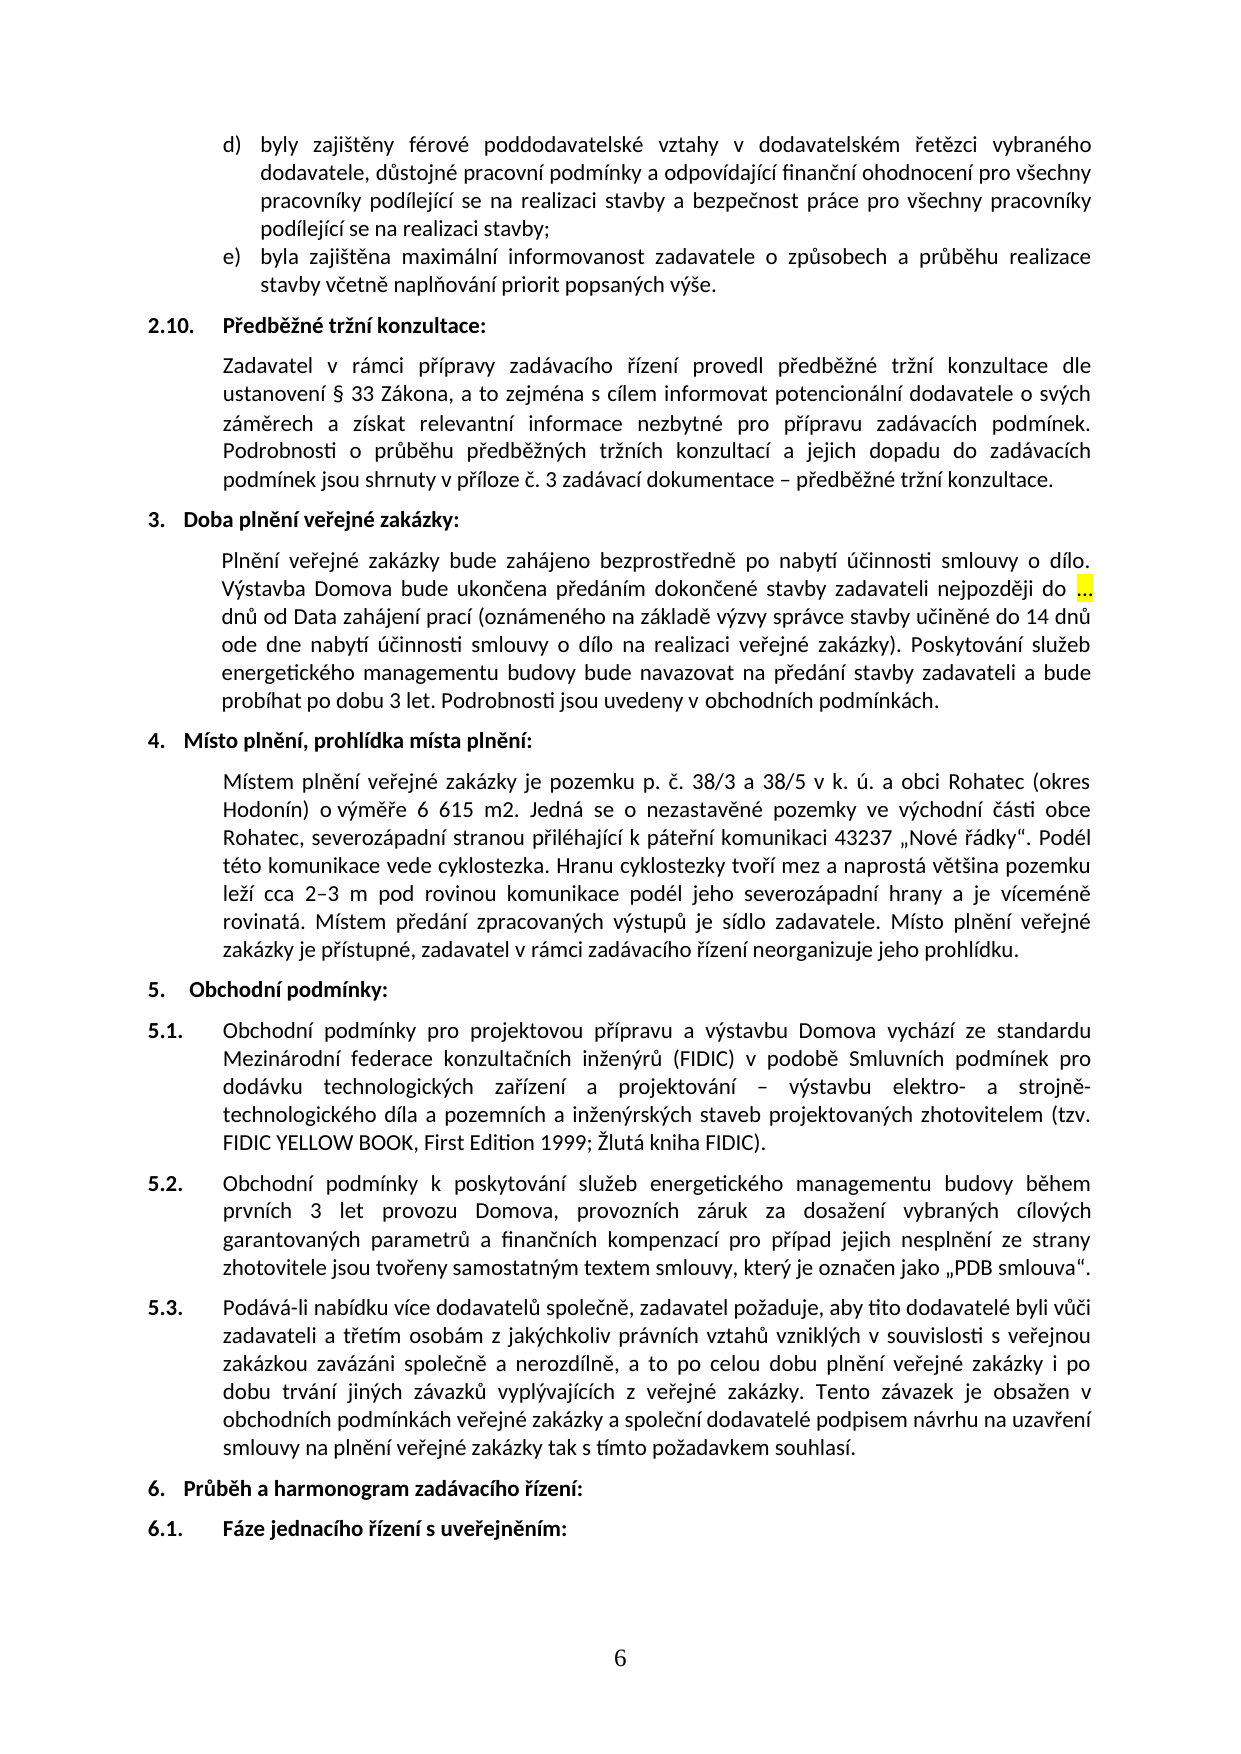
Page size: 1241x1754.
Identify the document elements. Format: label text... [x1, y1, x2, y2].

list Fáze jednacího řízení s uveřejněním: [148, 1514, 1093, 1542]
list Obchodní podmínky pro projektovou přípravu a výstavbu Domova vychází ze standardu Mezinárodní federace konzultačních inženýrů (FIDIC) v podobě Smluvních podmínek pro dodávku technologických zařízení a projektování – výstavbu elektro- a strojně-technologického díla a pozemních a inženýrských staveb projektovaných zhotovitelem (tzv. FIDIC YELLOW BOOK, First Edition 1999; Žlutá kniha FIDIC). [148, 1016, 1093, 1156]
list Plnění veřejné zakázky bude zahájeno bezprostředně po nabytí účinnosti smlouvy o dílo. Výstavba Domova bude ukončena předáním dokončené stavby zadavateli nejpozději do … dnů od Data zahájení prací (oznámeného na základě výzvy správce stavby učiněné do 14 dnů ode dne nabytí účinnosti smlouvy o dílo na realizaci veřejné zakázky). Poskytování služeb energetického managementu budovy bude navazovat na předání stavby zadavateli a bude probíhat po dobu 3 let. Podrobnosti jsou uvedeny v obchodních podmínkách. [221, 546, 1093, 714]
subtitle Místo plnění, prohlídka místa plnění: [148, 726, 1093, 754]
list Předběžné tržní konzultace: [148, 311, 1093, 339]
subtitle Doba plnění veřejné zakázky: [148, 505, 1093, 533]
text Místem plnění veřejné zakázky je pozemku p. č. 38/3 a 38/5 v k. ú. a obci Rohatec (okres Hodonín) o výměře 6 615 m2. Jedná se o nezastavěné pozemky ve východní části obce Rohatec, severozápadní stranou přiléhající k páteřní komunikaci 43237 „Nové řádky“. Podél této komunikace vede cyklostezka. Hranu cyklostezky tvoří mez a naprostá většina pozemku leží cca 2–3 m pod rovinou komunikace podél jeho severozápadní hrany a je víceméně rovinatá. Místem předání zpracovaných výstupů je sídlo zadavatele. Místo plnění veřejné zakázky je přístupné, zadavatel v rámci zadávacího řízení neorganizuje jeho prohlídku. [223, 767, 1093, 963]
text Zadavatel v rámci přípravy zadávacího řízení provedl předběžné tržní konzultace dle ustanovení § 33 Zákona, a to zejména s cílem informovat potencionální dodavatele o svých záměrech a získat relevantní informace nezbytné pro přípravu zadávacích podmínek. Podrobnosti o průběhu předběžných tržních konzultací a jejich dopadu do zadávacích podmínek jsou shrnuty v příloze č. 3 zadávací dokumentace – předběžné tržní konzultace. [223, 352, 1093, 493]
list byly zajištěny férové poddodavatelské vztahy v dodavatelském řetězci vybraného dodavatele, důstojné pracovní podmínky a odpovídající finanční ohodnocení pro všechny pracovníky podílející se na realizaci stavby a bezpečnost práce pro všechny pracovníky podílející se na realizaci stavby; [223, 130, 1093, 242]
list Obchodní podmínky k poskytování služeb energetického managementu budovy během prvních 3 let provozu Domova, provozních záruk za dosažení vybraných cílových garantovaných parametrů a finančních kompenzací pro případ jejich nesplnění ze strany zhotovitele jsou tvořeny samostatným textem smlouvy, který je označen jako „PDB smlouva“. [148, 1169, 1093, 1281]
list byla zajištěna maximální informovanost zadavatele o způsobech a průběhu realizace stavby včetně naplňování priorit popsaných výše. [223, 242, 1093, 298]
list Podává-li nabídku více dodavatelů společně, zadavatel požaduje, aby tito dodavatelé byli vůči zadavateli a třetím osobám z jakýchkoliv právních vztahů vzniklých v souvislosti s veřejnou zakázkou zavázáni společně a nerozdílně, a to po celou dobu plnění veřejné zakázky i po dobu trvání jiných závazků vyplývajících z veřejné zakázky. Tento závazek je obsažen v obchodních podmínkách veřejné zakázky a společní dodavatelé podpisem návrhu na uzavření smlouvy na plnění veřejné zakázky tak s tímto požadavkem souhlasí. [148, 1293, 1093, 1461]
subtitle Průběh a harmonogram zadávacího řízení: [148, 1474, 1093, 1502]
subtitle Obchodní podmínky: [148, 976, 1093, 1003]
